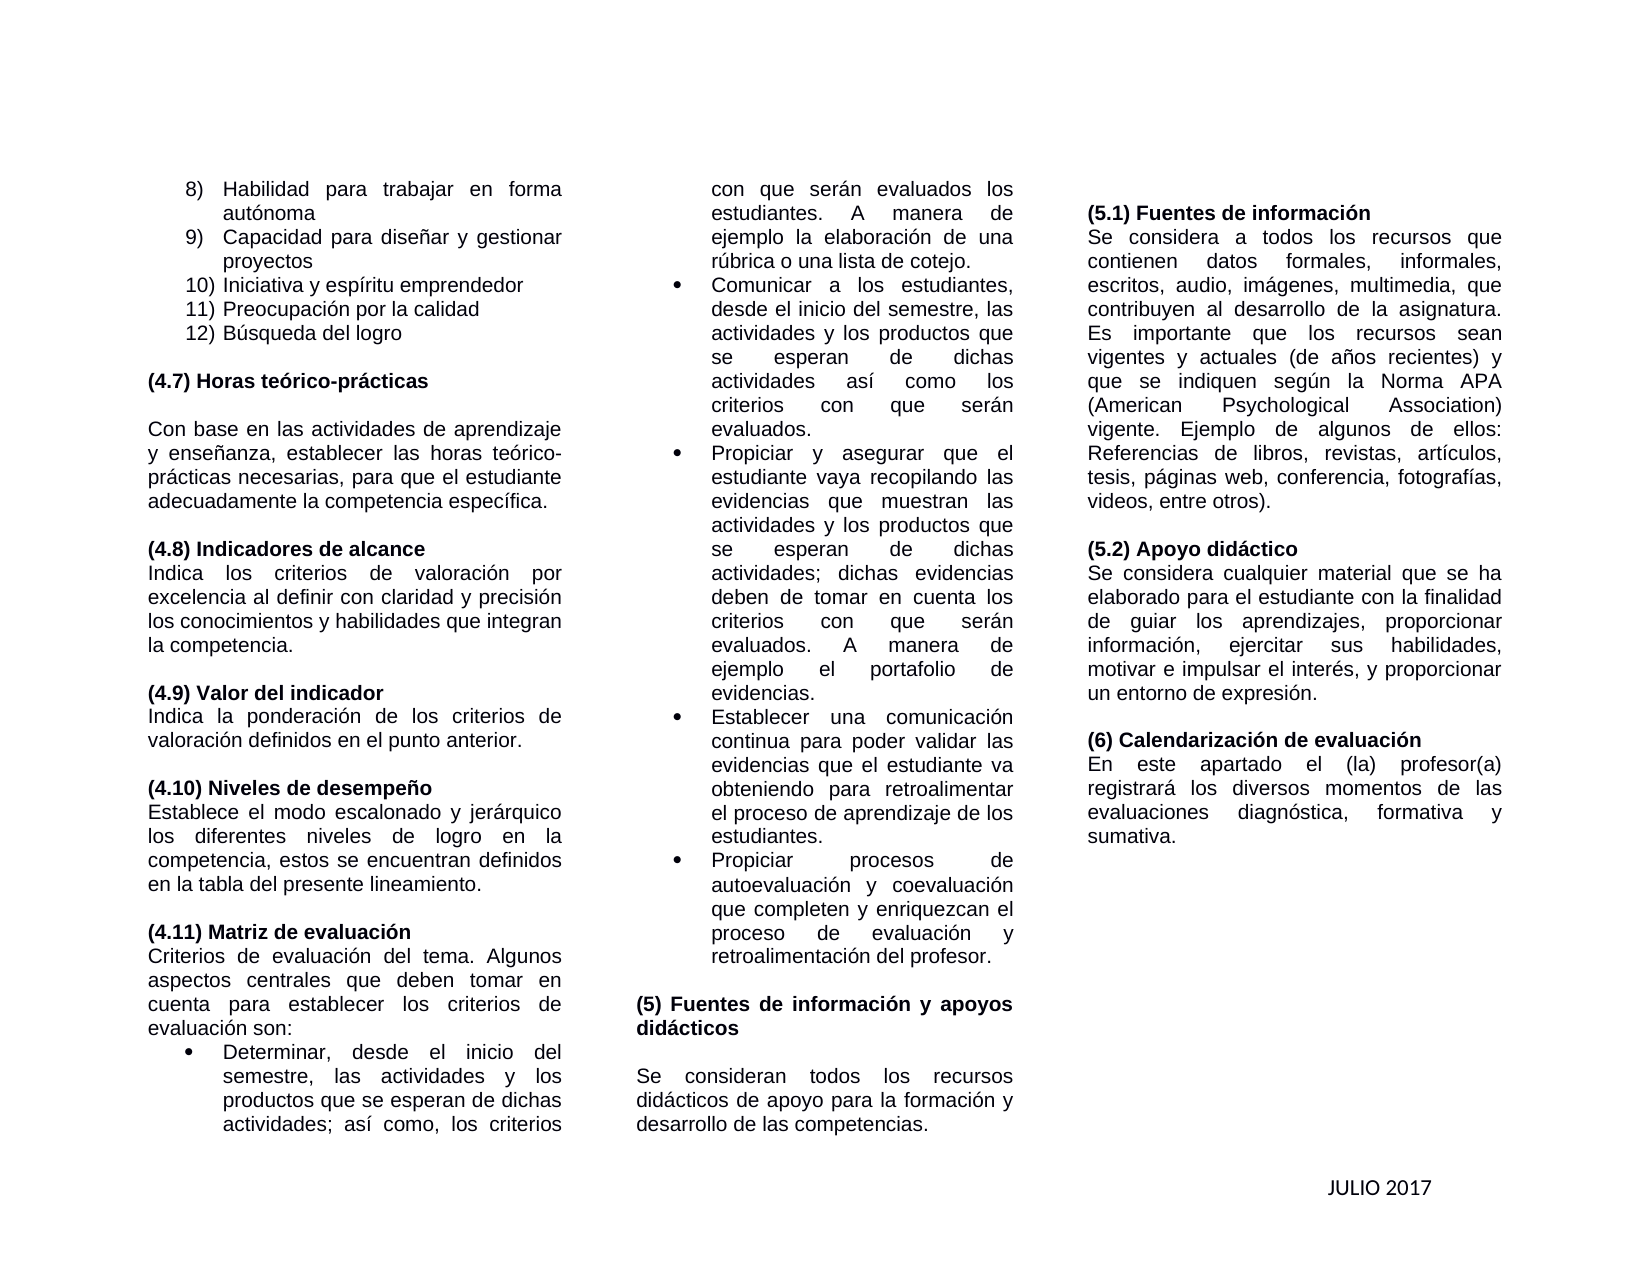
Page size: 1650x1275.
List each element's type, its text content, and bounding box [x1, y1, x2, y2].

list Habilidad para trabajar en forma autónoma [185, 177, 562, 225]
text (4.8) Indicadores de alcance [148, 537, 562, 561]
text En este apartado el (la) profesor(a) registrará los diversos momentos de las evaluaciones diagnóstica, formativa y sumativa. [1087, 752, 1502, 848]
list Comunicar a los estudiantes, desde el inicio del semestre, las actividades y los productos que se esperan de dichas actividades así como los criterios con que serán evaluados. [673, 273, 1014, 441]
text Indica los criterios de valoración por excelencia al definir con claridad y precisión los conocimientos y habilidades que integran la competencia. [148, 561, 562, 656]
text (6) Calendarización de evaluación [1087, 728, 1502, 752]
text Se consideran todos los recursos didácticos de apoyo para la formación y desarrollo de las competencias. [636, 1064, 1014, 1136]
list Iniciativa y espíritu emprendedor [185, 273, 562, 297]
text Con base en las actividades de aprendizaje y enseñanza, establecer las horas teórico-prácticas necesarias, para que el estudiante adecuadamente la competencia específica. [148, 417, 562, 513]
text Indica la ponderación de los criterios de valoración definidos en el punto anterior. [148, 704, 562, 752]
list Determinar, desde el inicio del semestre, las actividades y los productos que se esperan de dichas actividades; así como, los criterios con que serán evaluados los estudiantes. A manera de ejemplo la elaboración de una rúbrica o una lista de cotejo. [185, 1040, 562, 1136]
list Capacidad para diseñar y gestionar proyectos [185, 225, 562, 273]
text Establece el modo escalonado y jerárquico los diferentes niveles de logro en la competencia, estos se encuentran definidos en la tabla del presente lineamiento. [148, 800, 562, 896]
list Propiciar procesos de autoevaluación y coevaluación que completen y enriquezcan el proceso de evaluación y retroalimentación del profesor. [673, 848, 1014, 968]
list Búsqueda del logro [185, 321, 562, 345]
list Determinar, desde el inicio del semestre, las actividades y los productos que se esperan de dichas actividades; así como, los criterios con que serán evaluados los estudiantes. A manera de ejemplo la elaboración de una rúbrica o una lista de cotejo. [673, 177, 1014, 273]
text (5) Fuentes de información y apoyos didácticos [636, 992, 1014, 1040]
text (4.9) Valor del indicador [148, 680, 562, 704]
text (5.1) Fuentes de información [1087, 201, 1502, 225]
text (4.10) Niveles de desempeño [148, 776, 562, 800]
text Se considera cualquier material que se ha elaborado para el estudiante con la finalidad de guiar los aprendizajes, proporcionar información, ejercitar sus habilidades, motivar e impulsar el interés, y proporcionar un entorno de expresión. [1087, 561, 1502, 704]
text (5.2) Apoyo didáctico [1087, 537, 1502, 561]
text Se considera a todos los recursos que contienen datos formales, informales, escritos, audio, imágenes, multimedia, que contribuyen al desarrollo de la asignatura. Es importante que los recursos sean vigentes y actuales (de años recientes) y que se indiquen según la Norma APA (American Psychological Association) vigente. Ejemplo de algunos de ellos: Referencias de libros, revistas, artículos, tesis, páginas web, conferencia, fotografías, videos, entre otros). [1087, 225, 1502, 513]
list Establecer una comunicación continua para poder validar las evidencias que el estudiante va obteniendo para retroalimentar el proceso de aprendizaje de los estudiantes. [673, 704, 1014, 848]
list Propiciar y asegurar que el estudiante vaya recopilando las evidencias que muestran las actividades y los productos que se esperan de dichas actividades; dichas evidencias deben de tomar en cuenta los criterios con que serán evaluados. A manera de ejemplo el portafolio de evidencias. [673, 441, 1014, 704]
text (4.11) Matriz de evaluación [148, 920, 562, 944]
list Preocupación por la calidad [185, 297, 562, 321]
text Criterios de evaluación del tema. Algunos aspectos centrales que deben tomar en cuenta para establecer los criterios de evaluación son: [148, 944, 562, 1040]
text (4.7) Horas teórico-prácticas [148, 369, 562, 393]
